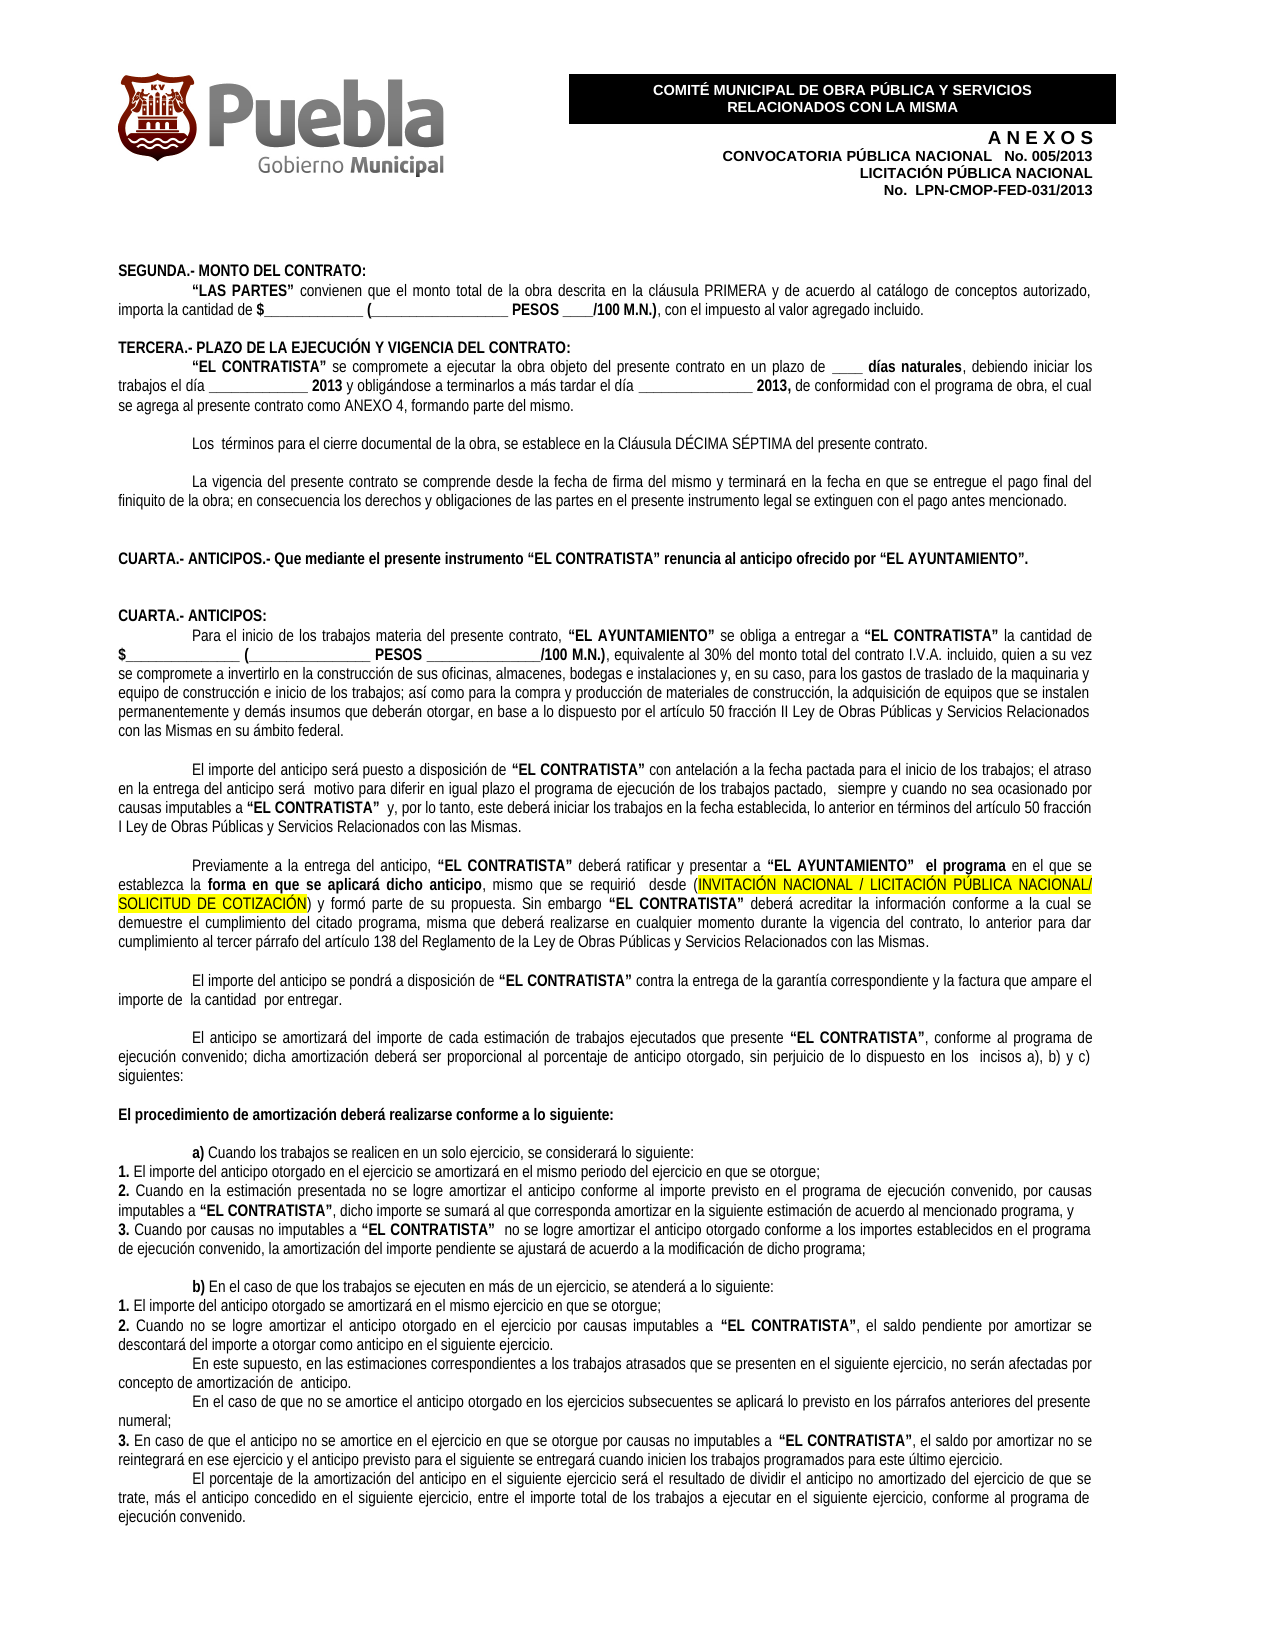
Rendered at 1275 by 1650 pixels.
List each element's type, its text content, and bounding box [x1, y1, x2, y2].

text Los términos para el cierre documental de la obra, se establece en la Cláusula DÉCIMA SÉPTIMA del presente contrato. [118, 434, 1092, 453]
text “EL CONTRATISTA” se compromete a ejecutar la obra objeto del presente contrato en un plazo de ____ días naturales, debiendo iniciar los trabajos el día _____________ 2013 y obligándose a terminarlos a más tardar el día _______________ 2013, de conformidad con el programa de obra, el cual se agrega al presente contrato como ANEXO 4, formando parte del mismo. [118, 357, 1092, 414]
text El procedimiento de amortización deberá realizarse conforme a lo siguiente: [118, 1104, 1092, 1124]
text 2. Cuando en la estimación presentada no se logre amortizar el anticipo conforme al importe previsto en el programa de ejecución convenido, por causas imputables a “EL CONTRATISTA”, dicho importe se sumará al que corresponda amortizar en la siguiente estimación de acuerdo al mencionado programa, y [118, 1181, 1092, 1219]
text b) En el caso de que los trabajos se ejecuten en más de un ejercicio, se atenderá a lo siguiente: [118, 1277, 1092, 1296]
text El importe del anticipo será puesto a disposición de “EL CONTRATISTA” con antelación a la fecha pactada para el inicio de los trabajos; el atraso en la entrega del anticipo será motivo para diferir en igual plazo el programa de ejecución de los trabajos pactado, siempre y cuando no sea ocasionado por causas imputables a “EL CONTRATISTA” y, por lo tanto, este deberá iniciar los trabajos en la fecha establecida, lo anterior en términos del artículo 50 fracción I Ley de Obras Públicas y Servicios Relacionados con las Mismas. [118, 759, 1092, 836]
text El anticipo se amortizará del importe de cada estimación de trabajos ejecutados que presente “EL CONTRATISTA”, conforme al programa de ejecución convenido; dicha amortización deberá ser proporcional al porcentaje de anticipo otorgado, sin perjuicio de lo dispuesto en los incisos a), b) y c) siguientes: [118, 1028, 1092, 1085]
text SEGUNDA.- MONTO DEL CONTRATO: [118, 261, 1092, 280]
text El porcentaje de la amortización del anticipo en el siguiente ejercicio será el resultado de dividir el anticipo no amortizado del ejercicio de que se trate, más el anticipo concedido en el siguiente ejercicio, entre el importe total de los trabajos a ejecutar en el siguiente ejercicio, conforme al programa de ejecución convenido. [118, 1469, 1092, 1526]
text CUARTA.- ANTICIPOS.- Que mediante el presente instrumento “EL CONTRATISTA” renuncia al anticipo ofrecido por “EL AYUNTAMIENTO”. [118, 549, 1092, 568]
text a) Cuando los trabajos se realicen en un solo ejercicio, se considerará lo siguiente: [118, 1143, 1092, 1162]
text El importe del anticipo se pondrá a disposición de “EL CONTRATISTA” contra la entrega de la garantía correspondiente y la factura que ampare el importe de la cantidad por entregar. [118, 970, 1092, 1009]
text La vigencia del presente contrato se comprende desde la fecha de firma del mismo y terminará en la fecha en que se entregue el pago final del finiquito de la obra; en consecuencia los derechos y obligaciones de las partes en el presente instrumento legal se extinguen con el pago antes mencionado. [118, 472, 1092, 510]
text CUARTA.- ANTICIPOS: [118, 606, 1092, 625]
picture [118, 73, 444, 177]
text 1. El importe del anticipo otorgado se amortizará en el mismo ejercicio en que se otorgue; [118, 1296, 1092, 1315]
text En el caso de que no se amortice el anticipo otorgado en los ejercicios subsecuentes se aplicará lo previsto en los párrafos anteriores del presente numeral; [118, 1392, 1092, 1430]
text “LAS PARTES” convienen que el monto total de la obra descrita en la cláusula PRIMERA y de acuerdo al catálogo de conceptos autorizado, importa la cantidad de $_____________ (__________________ PESOS ____/100 M.N.), con el impuesto al valor agregado incluido. [118, 280, 1092, 319]
text 3. Cuando por causas no imputables a “EL CONTRATISTA” no se logre amortizar el anticipo otorgado conforme a los importes establecidos en el programa de ejecución convenido, la amortización del importe pendiente se ajustará de acuerdo a la modificación de dicho programa; [118, 1219, 1092, 1258]
text 2. Cuando no se logre amortizar el anticipo otorgado en el ejercicio por causas imputables a “EL CONTRATISTA”, el saldo pendiente por amortizar se descontará del importe a otorgar como anticipo en el siguiente ejercicio. [118, 1315, 1092, 1354]
text Previamente a la entrega del anticipo, “EL CONTRATISTA” deberá ratificar y presentar a “EL AYUNTAMIENTO” el programa en el que se establezca la forma en que se aplicará dicho anticipo, mismo que se requirió desde (INVITACIÓN NACIONAL / LICITACIÓN PÚBLICA NACIONAL/ SOLICITUD DE COTIZACIÓN) y formó parte de su propuesta. Sin embargo “EL CONTRATISTA” deberá acreditar la información conforme a la cual se demuestre el cumplimiento del citado programa, misma que deberá realizarse en cualquier momento durante la vigencia del contrato, lo anterior para dar cumplimiento al tercer párrafo del artículo 138 del Reglamento de la Ley de Obras Públicas y Servicios Relacionados con las Mismas. [118, 855, 1092, 951]
text TERCERA.- PLAZO DE LA EJECUCIÓN Y VIGENCIA DEL CONTRATO: [118, 338, 1092, 357]
text 3. En caso de que el anticipo no se amortice en el ejercicio en que se otorgue por causas no imputables a “EL CONTRATISTA”, el saldo por amortizar no se reintegrará en ese ejercicio y el anticipo previsto para el siguiente se entregará cuando inicien los trabajos programados para este último ejercicio. [118, 1430, 1092, 1469]
text En este supuesto, en las estimaciones correspondientes a los trabajos atrasados que se presenten en el siguiente ejercicio, no serán afectadas por concepto de amortización de anticipo. [118, 1354, 1092, 1392]
text Para el inicio de los trabajos materia del presente contrato, “EL AYUNTAMIENTO” se obliga a entregar a “EL CONTRATISTA” la cantidad de $_______________ (________________ PESOS _______________/100 M.N.), equivalente al 30% del monto total del contrato I.V.A. incluido, quien a su vez se compromete a invertirlo en la construcción de sus oficinas, almacenes, bodegas e instalaciones y, en su caso, para los gastos de traslado de la maquinaria y equipo de construcción e inicio de los trabajos; así como para la compra y producción de materiales de construcción, la adquisición de equipos que se instalen permanentemente y demás insumos que deberán otorgar, en base a lo dispuesto por el artículo 50 fracción II Ley de Obras Públicas y Servicios Relacionados con las Mismas en su ámbito federal. [118, 625, 1092, 740]
text 1. El importe del anticipo otorgado en el ejercicio se amortizará en el mismo periodo del ejercicio en que se otorgue; [118, 1162, 1092, 1181]
